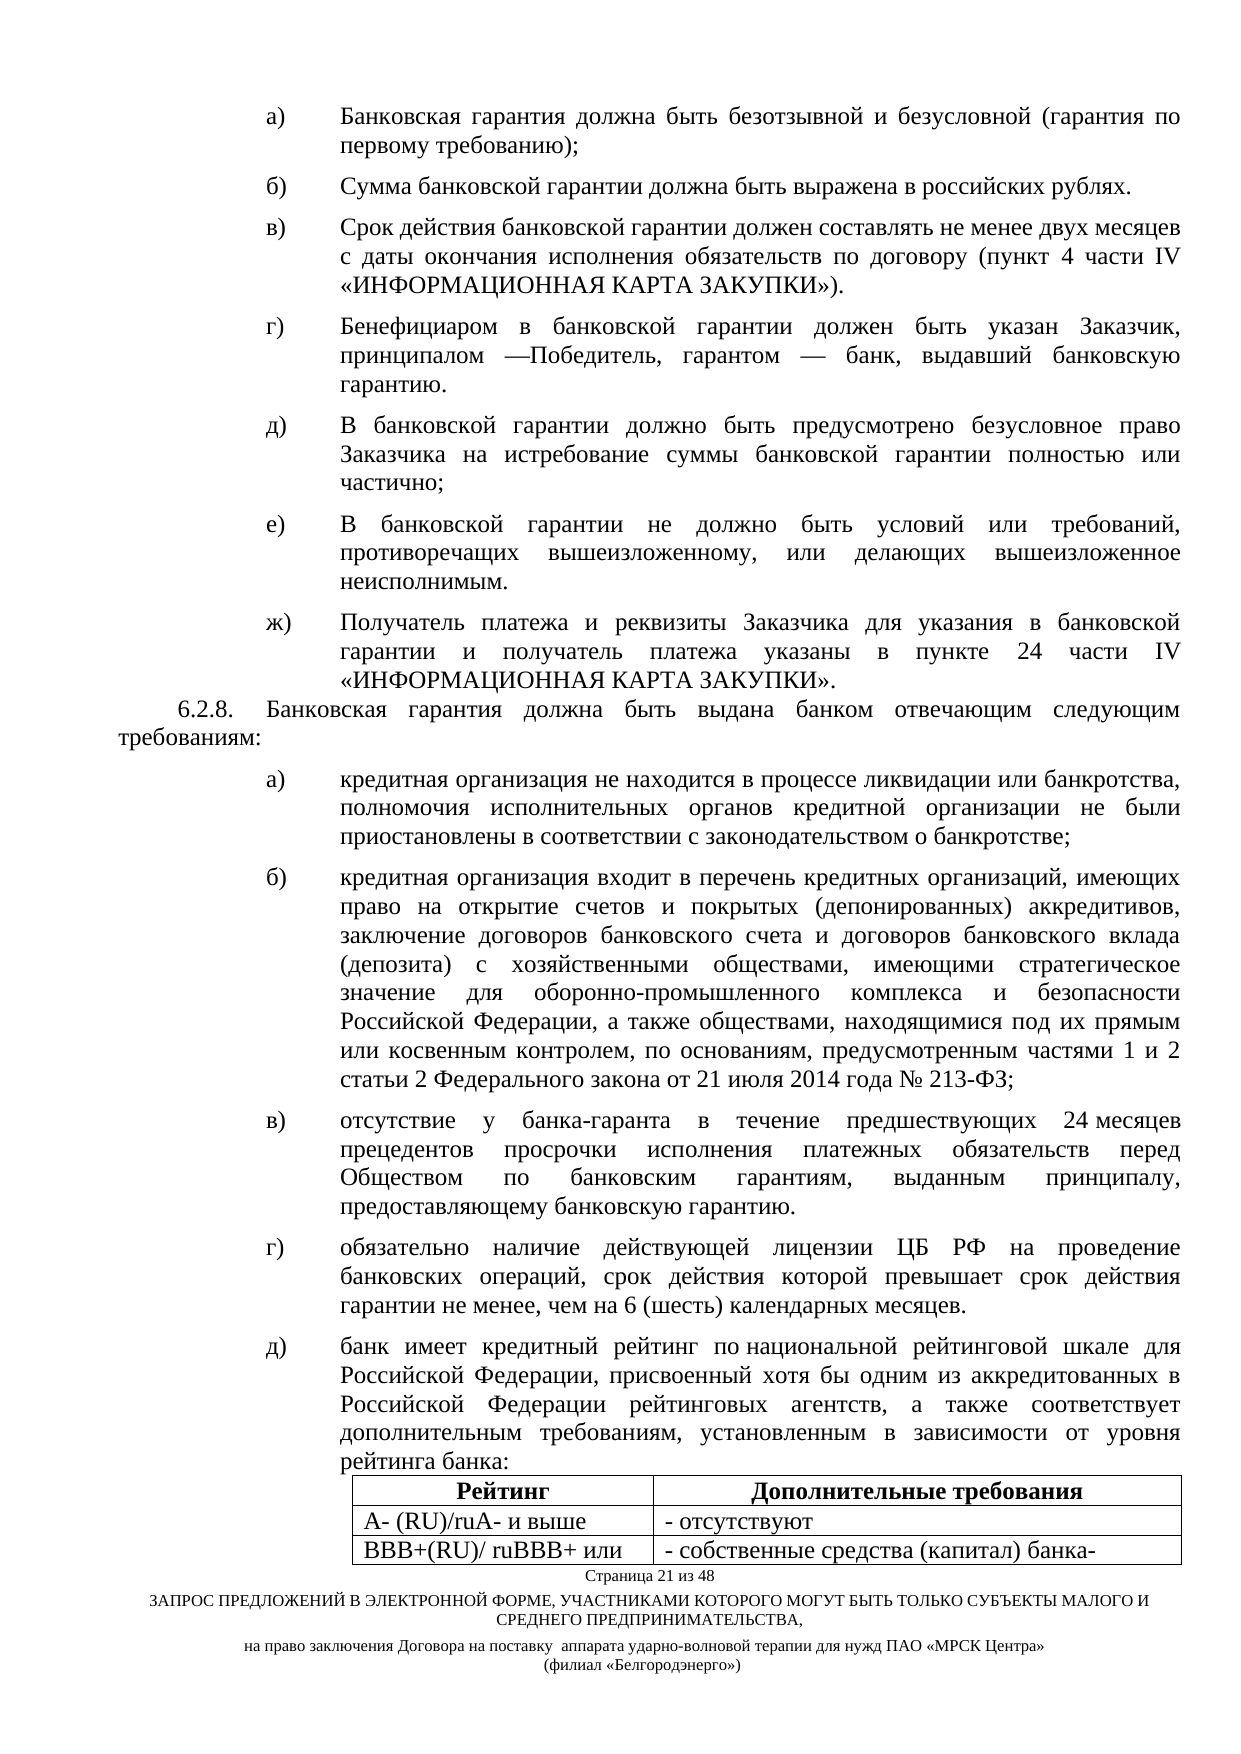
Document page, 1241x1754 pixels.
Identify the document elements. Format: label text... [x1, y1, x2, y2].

list В банковской гарантии не должно быть условий или требований, противоречащих вышеизложенному, или делающих вышеизложенное неисполнимым. [266, 509, 1181, 595]
table_cell - отсутствуют [654, 1506, 1181, 1534]
list отсутствие у банка-гаранта в течение предшествующих 24 месяцев прецедентов просрочки исполнения платежных обязательств перед Обществом по банковским гарантиям, выданным принципалу, предоставляющему банковскую гарантию. [266, 1105, 1181, 1220]
list Банковская гарантия должна быть безотзывной и безусловной (гарантия по первому требованию); [266, 101, 1181, 159]
list банк имеет кредитный рейтинг по национальной рейтинговой шкале для Российской Федерации, присвоенный хотя бы одним из аккредитованных в Российской Федерации рейтинговых агентств, а также соответствует дополнительным требованиям, установленным в зависимости от уровня рейтинга банка: [266, 1331, 1181, 1475]
table_header Рейтинг [353, 1476, 653, 1505]
list кредитная организация не находится в процессе ликвидации или банкротства, полномочия исполнительных органов кредитной организации не были приостановлены в соответствии с законодательством о банкротстве; [266, 764, 1181, 850]
table_header Дополнительные требования [654, 1476, 1181, 1505]
list обязательно наличие действующей лицензии ЦБ РФ на проведение банковских операций, срок действия которой превышает срок действия гарантии не менее, чем на 6 (шесть) календарных месяцев. [266, 1232, 1181, 1319]
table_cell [654, 1536, 1181, 1564]
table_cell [353, 1536, 653, 1564]
list Бенефициаром в банковской гарантии должен быть указан Заказчик, принципалом —Победитель, гарантом — банк, выдавший банковскую гарантию. [266, 311, 1181, 397]
list Получатель платежа и реквизиты Заказчика для указания в банковской гарантии и получатель платежа указаны в пункте 24 части IV «ИНФОРМАЦИОННАЯ КАРТА ЗАКУПКИ». [266, 607, 1181, 694]
list Срок действия банковской гарантии должен составлять не менее двух месяцев с даты окончания исполнения обязательств по договору (пункт 4 части IV «ИНФОРМАЦИОННАЯ КАРТА ЗАКУПКИ»). [266, 212, 1181, 299]
list В банковской гарантии должно быть предусмотрено безусловное право Заказчика на истребование суммы банковской гарантии полностью или частично; [266, 410, 1181, 496]
table_cell A- (RU)/ruA- и выше [353, 1506, 653, 1534]
list кредитная организация входит в перечень кредитных организаций, имеющих право на открытие счетов и покрытых (депонированных) аккредитивов, заключение договоров банковского счета и договоров банковского вклада (депозита) с хозяйственными обществами, имеющими стратегическое значение для оборонно-промышленного комплекса и безопасности Российской Федерации, а также обществами, находящимися под их прямым или косвенным контролем, по основаниям, предусмотренным частями 1 и 2 статьи 2 Федерального закона от 21 июля 2014 года № 213-ФЗ; [266, 862, 1181, 1092]
list Сумма банковской гарантии должна быть выражена в российских рублях. [266, 171, 1181, 200]
subtitle Банковская гарантия должна быть выдана банком отвечающим следующим требованиям: [118, 694, 1181, 751]
